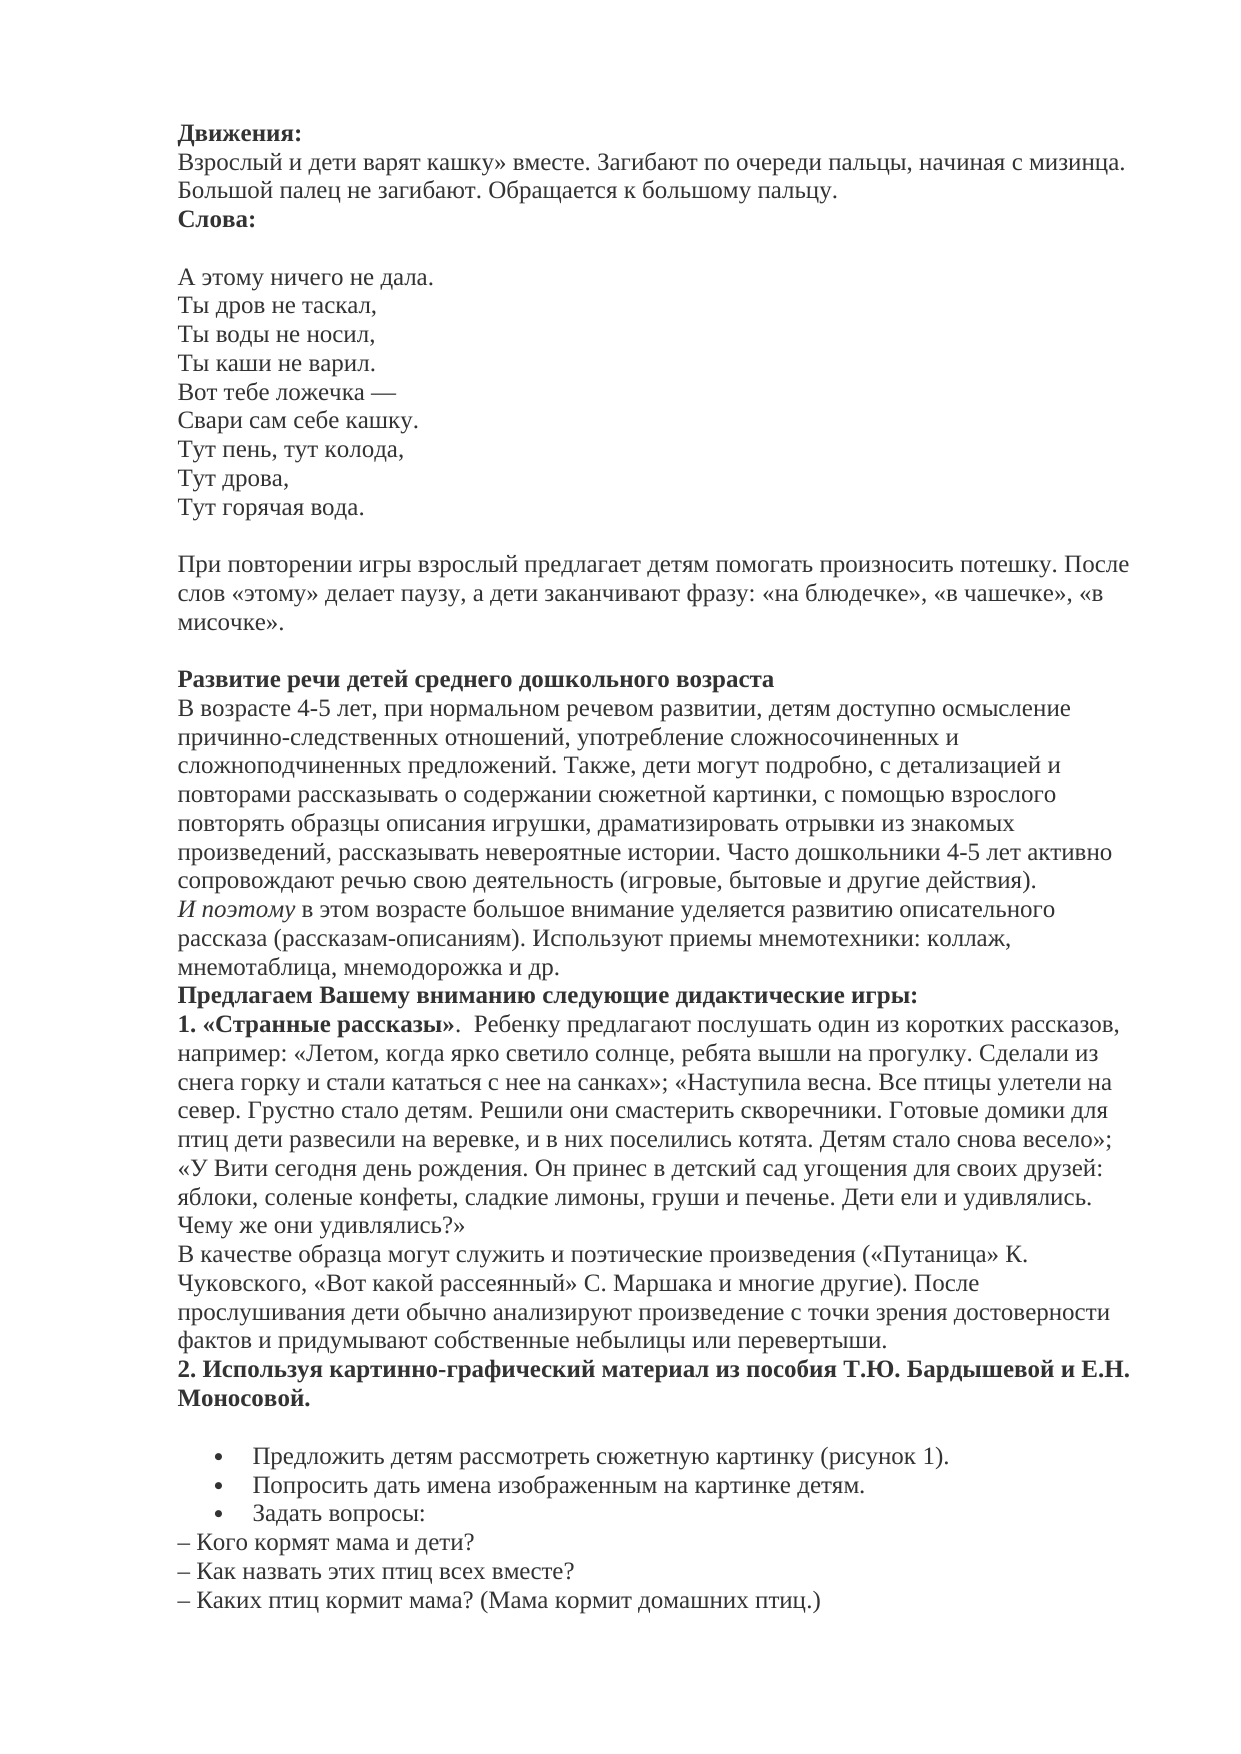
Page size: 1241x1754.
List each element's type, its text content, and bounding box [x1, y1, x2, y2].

text 1. «Странные рассказы». Ребенку предлагают послушать один из коротких рассказов, например: «Летом, когда ярко светило солнце, ребята вышли на прогулку. Сделали из снега горку и стали кататься с нее на санках»; «Наступила весна. Все птицы улетели на север. Грустно стало детям. Решили они смастерить скворечники. Готовые домики для птиц дети развесили на веревке, и в них поселились котята. Детям стало снова весело»; «У Вити сегодня день рождения. Он принес в детский сад угощения для своих друзей: яблоки, соленые конфеты, сладкие лимоны, груши и печенье. Дети ели и удивлялись. Чему же они удивлялись?» В качестве образца могут служить и поэтические произведения («Путаница» К. Чуковского, «Вот какой рассеянный» С. Маршака и многие другие). После прослушивания дети обычно анализируют произведение с точки зрения достоверности фактов и придумывают собственные небылицы или перевертыши. [177, 1009, 1152, 1354]
list Задать вопросы: [215, 1498, 1152, 1527]
list Предложить детям рассмотреть сюжетную картинку (рисунок 1). [215, 1441, 1152, 1470]
list Попросить дать имена изображенным на картинке детям. [215, 1470, 1152, 1498]
text 2. Используя картинно-графический материал из пособия Т.Ю. Бардышевой и Е.Н. Моносовой. [177, 1354, 1152, 1412]
text В возрасте 4-5 лет, при нормальном речевом развитии, детям доступно осмысление причинно-следственных отношений, употребление сложносочиненных и сложноподчиненных предложений. Также, дети могут подробно, с детализацией и повторами рассказывать о содержании сюжетной картинки, с помощью взрослого повторять образцы описания игрушки, драматизировать отрывки из знакомых произведений, рассказывать невероятные истории. Часто дошкольники 4-5 лет активно сопровождают речью свою деятельность (игровые, бытовые и другие действия). И поэтому в этом возрасте большое внимание уделяется развитию описательного рассказа (рассказам-описаниям). Используют приемы мнемотехники: коллаж, мнемотаблица, мнемодорожка и др. [177, 693, 1152, 981]
text Слова: А этому ничего не дала. Ты дров не таскал, Ты воды не носил, Ты каши не варил. Вот тебе ложечка — Свари сам себе кашку. Тут пень, тут колода, Тут дрова, Тут горячая вода. При повторении игры взрослый предлагает детям помогать произносить потешку. После слов «этому» делает паузу, а дети заканчивают фразу: «на блюдечке», «в чашечке», «в мисочке». Развитие речи детей среднего дошкольного возраста [177, 204, 1152, 693]
text Взрослый и дети варят кашку» вместе. Загибают по очереди пальцы, начиная с мизинца. Большой палец не загибают. Обращается к большому пальцу. [177, 147, 1152, 204]
text Движения: [177, 118, 1152, 147]
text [177, 1527, 1152, 1613]
text Предлагаем Вашему вниманию следующие дидактические игры: [177, 981, 1152, 1009]
